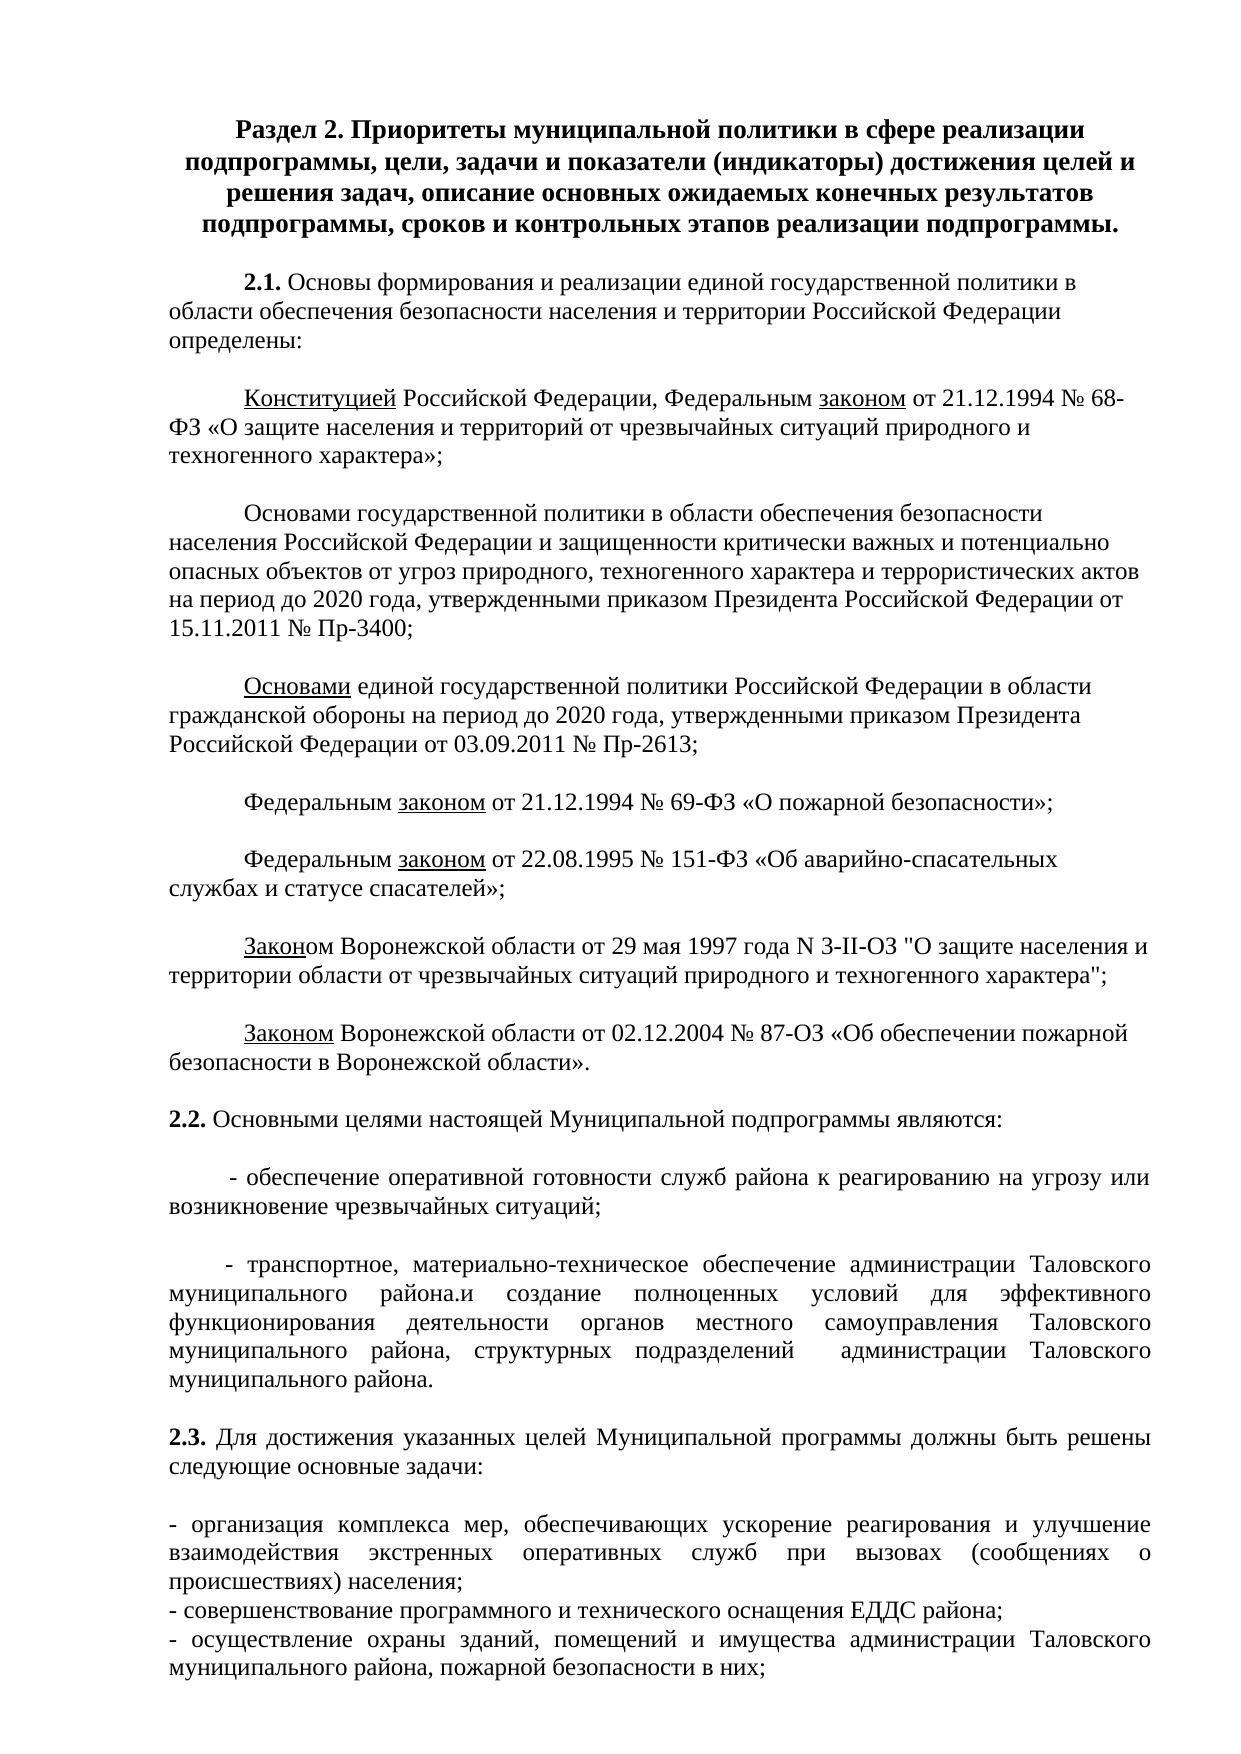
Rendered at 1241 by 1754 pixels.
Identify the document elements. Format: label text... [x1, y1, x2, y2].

text Основами единой государственной политики Российской Федерации в области гражданской обороны на период до 2020 года, утвержденными приказом Президента Российской Федерации от 03.09.2011 № Пр-2613; [169, 671, 1152, 757]
text Федеральным законом от 22.08.1995 № 151-ФЗ «Об аварийно-спасательных службах и статусе спасателей»; [169, 844, 1152, 902]
text Федеральным законом от 21.12.1994 № 69-ФЗ «О пожарной безопасности»; [169, 787, 1152, 815]
text - совершенствование программного и технического оснащения ЕДДС района; [169, 1595, 1152, 1624]
text 2.3. Для достижения указанных целей Муниципальной программы должны быть решены следующие основные задачи: [169, 1422, 1152, 1479]
text Основами государственной политики в области обеспечения безопасности населения Российской Федерации и защищенности критически важных и потенциально опасных объектов от угроз природного, техногенного характера и террористических актов на период до 2020 года, утвержденными приказом Президента Российской Федерации от 15.11.2011 № Пр-3400; [169, 498, 1152, 642]
text 2.2. Основными целями настоящей Муниципальной подпрограммы являются: [169, 1104, 1152, 1133]
text Конституцией Российской Федерации, Федеральным законом от 21.12.1994 № 68-ФЗ «О защите населения и территорий от чрезвычайных ситуаций природного и техногенного характера»; [169, 383, 1152, 469]
text Законом Воронежской области от 02.12.2004 № 87-ОЗ «Об обеспечении пожарной безопасности в Воронежской области». [169, 1018, 1152, 1075]
text - осуществление охраны зданий, помещений и имущества администрации Таловского муниципального района, пожарной безопасности в них; [169, 1624, 1152, 1681]
text - организация комплекса мер, обеспечивающих ускорение реагирования и улучшение взаимодействия экстренных оперативных служб при вызовах (сообщениях о происшествиях) населения; [169, 1509, 1152, 1595]
text 2.1. Основы формирования и реализации единой государственной политики в области обеспечения безопасности населения и территории Российской Федерации определены: [169, 267, 1152, 354]
text Раздел 2. Приоритеты муниципальной политики в сфере реализации подпрограммы, цели, задачи и показатели (индикаторы) достижения целей и решения задач, описание основных ожидаемых конечных результатов подпрограммы, сроков и контрольных этапов реализации подпрограммы. [169, 114, 1152, 238]
text Законом Воронежской области от 29 мая 1997 года N 3-II-ОЗ "О защите населения и территории области от чрезвычайных ситуаций природного и техногенного характера"; [169, 931, 1152, 989]
text - транспортное, материально-техническое обеспечение администрации Таловского муниципального района.и создание полноценных условий для эффективного функционирования деятельности органов местного самоуправления Таловского муниципального района, структурных подразделений администрации Таловского муниципального района. [169, 1249, 1152, 1393]
text - обеспечение оперативной готовности служб района к реагированию на угрозу или возникновение чрезвычайных ситуаций; [169, 1162, 1152, 1220]
